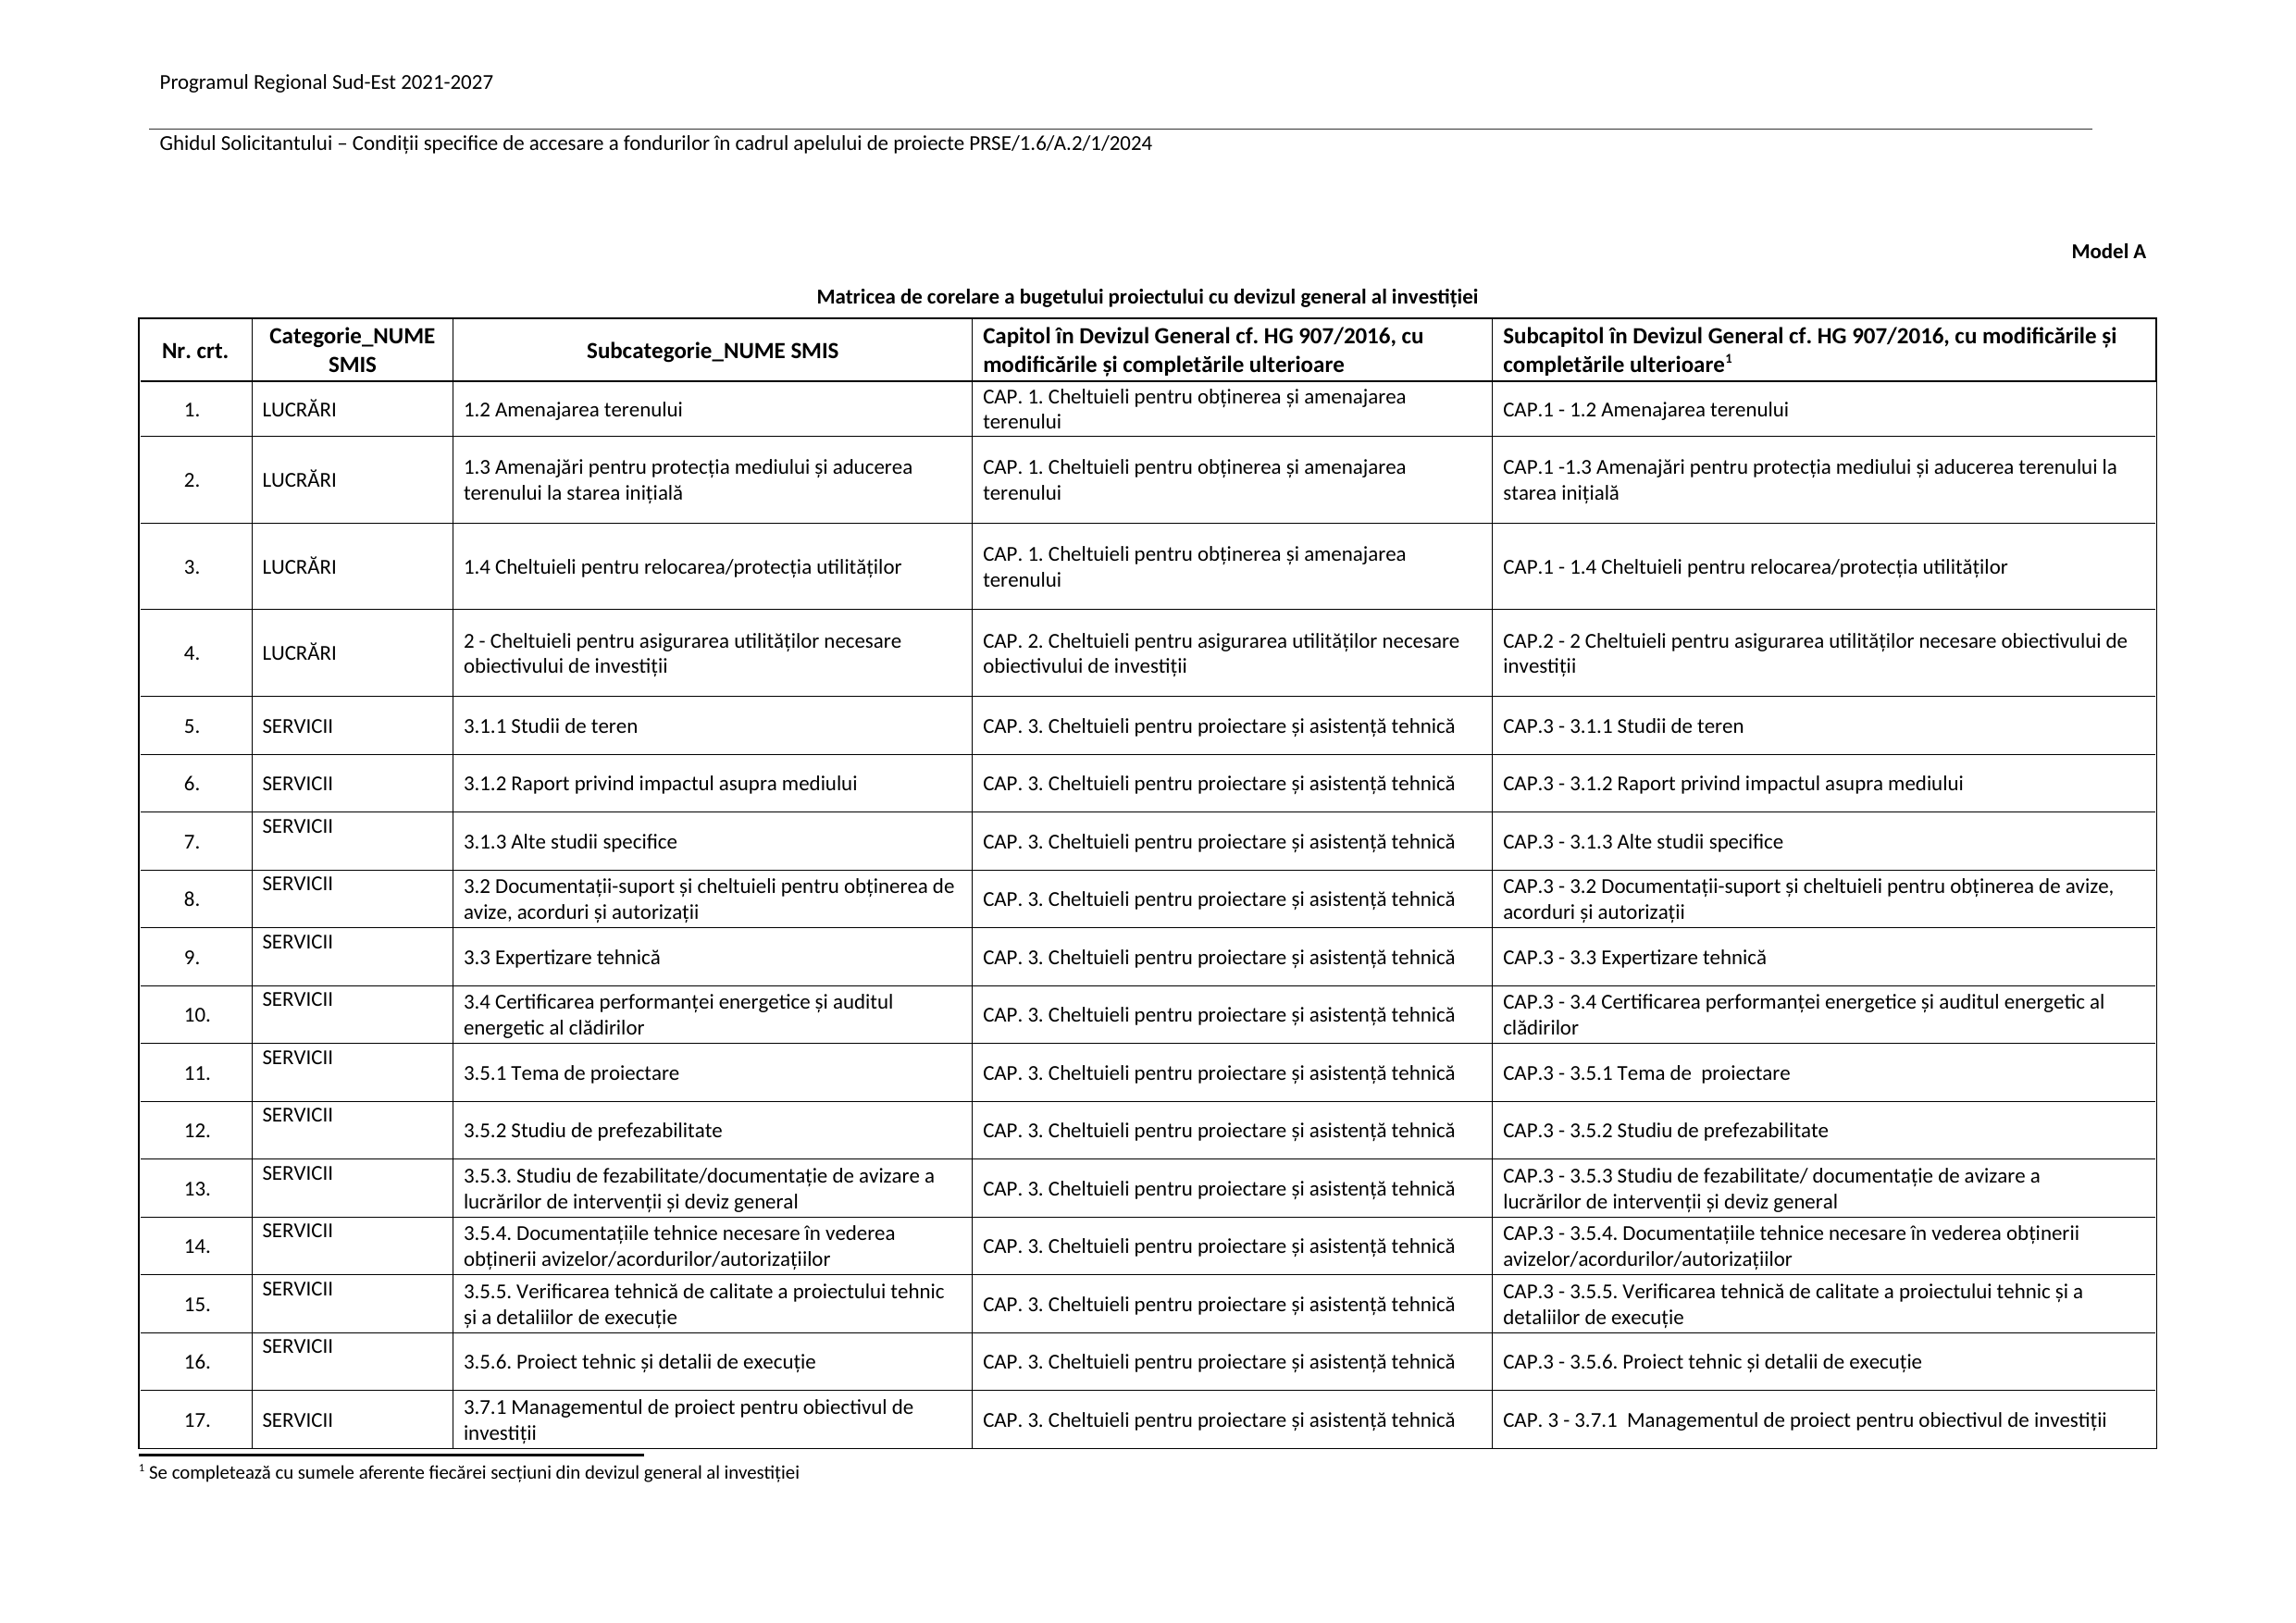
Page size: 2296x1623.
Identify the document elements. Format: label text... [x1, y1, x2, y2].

table_cell CAP.3 - 3.3 Expertizare tehnică [1493, 927, 2156, 985]
table_cell SERVICII [253, 871, 453, 927]
table_cell CAP.3 - 3.2 Documentații-suport și cheltuieli pentru obținerea de avize, acorduri și autorizații [1493, 870, 2156, 927]
table_cell 3.5.3. Studiu de fezabilitate/documentație de avizare a lucrărilor de intervenții și deviz general [453, 1159, 972, 1216]
table_cell CAP.3 - 3.1.2 Raport privind impactul asupra mediului [1493, 754, 2156, 812]
table_cell 2 - Cheltuieli pentru asigurarea utilităților necesare obiectivului de investiții [453, 610, 972, 696]
table_cell CAP. 3. Cheltuieli pentru proiectare și asistență tehnică [973, 1159, 1492, 1216]
table_cell [140, 381, 252, 436]
table_cell SERVICII [253, 755, 453, 812]
table_cell CAP. 3. Cheltuieli pentru proiectare și asistență tehnică [973, 1275, 1492, 1332]
table_cell CAP.1 -1.3 Amenajări pentru protecția mediului și aducerea terenului la starea inițială [1493, 436, 2156, 522]
table_cell LUCRĂRI [253, 610, 453, 696]
table_cell CAP.3 - 3.5.4. Documentațiile tehnice necesare în vederea obținerii avizelor/acordurilor/autorizațiilor [1493, 1217, 2156, 1274]
table_cell LUCRĂRI [253, 524, 453, 609]
table_cell [140, 610, 252, 696]
table_cell CAP. 3. Cheltuieli pentru proiectare și asistență tehnică [973, 1102, 1492, 1158]
table_cell CAP.3 - 3.5.1 Tema de proiectare [1493, 1043, 2156, 1100]
table_cell [140, 1159, 252, 1216]
table_cell CAP.2 - 2 Cheltuieli pentru asigurarea utilităților necesare obiectivului de investiții [1493, 609, 2156, 696]
table_cell 3.4 Certificarea performanței energetice și auditul energetic al clădirilor [453, 986, 972, 1043]
table_cell CAP. 1. Cheltuieli pentru obținerea și amenajarea terenului [973, 382, 1492, 436]
table_cell [140, 928, 252, 985]
table_cell SERVICII [253, 928, 453, 985]
table_cell CAP. 3. Cheltuieli pentru proiectare și asistență tehnică [973, 697, 1492, 753]
table_cell 3.7.1 Managementul de proiect pentru obiectivul de investiții [453, 1391, 972, 1447]
table_cell CAP. 3. Cheltuieli pentru proiectare și asistență tehnică [973, 1044, 1492, 1100]
table_cell [140, 524, 252, 609]
table_cell Categorie_NUME SMIS [253, 319, 453, 380]
table_cell CAP.3 - 3.1.3 Alte studii specifice [1493, 812, 2156, 869]
table_cell CAP.1 - 1.4 Cheltuieli pentru relocarea/protecția utilităților [1493, 523, 2156, 609]
table_cell LUCRĂRI [253, 382, 453, 436]
table_cell [140, 1102, 252, 1158]
table_cell [140, 437, 252, 522]
table_cell SERVICII [253, 697, 453, 753]
table_cell Nr. crt. [140, 319, 252, 380]
table_cell [140, 1275, 252, 1332]
table_cell CAP. 3. Cheltuieli pentru proiectare și asistență tehnică [973, 1391, 1492, 1447]
table_cell SERVICII [253, 1044, 453, 1100]
table_cell [140, 1333, 252, 1390]
table_cell CAP. 3. Cheltuieli pentru proiectare și asistență tehnică [973, 871, 1492, 927]
table_cell SERVICII [253, 1159, 453, 1216]
table_cell 3.5.5. Verificarea tehnică de calitate a proiectului tehnic și a detaliilor de execuție [453, 1275, 972, 1332]
table_cell SERVICII [253, 1333, 453, 1390]
table_cell CAP. 1. Cheltuieli pentru obținerea și amenajarea terenului [973, 437, 1492, 522]
table_cell 3.3 Expertizare tehnică [453, 928, 972, 985]
table_cell SERVICII [253, 1102, 453, 1158]
table_cell 1.4 Cheltuieli pentru relocarea/protecția utilităților [453, 524, 972, 609]
table_cell 1.3 Amenajări pentru protecția mediului și aducerea terenului la starea inițială [453, 437, 972, 522]
table_cell CAP. 3. Cheltuieli pentru proiectare și asistență tehnică [973, 755, 1492, 812]
table_cell Subcategorie_NUME SMIS [453, 319, 972, 380]
table_cell 3.5.2 Studiu de prefezabilitate [453, 1102, 972, 1158]
table_cell 3.1.1 Studii de teren [453, 697, 972, 753]
table_cell 3.2 Documentații-suport și cheltuieli pentru obținerea de avize, acorduri și autorizații [453, 871, 972, 927]
table_cell 3.5.6. Proiect tehnic și detalii de execuție [453, 1333, 972, 1390]
table_cell Subcapitol în Devizul General cf. HG 907/2016, cu modificările și completările ulterioare [1493, 319, 2155, 380]
table_cell [140, 1391, 252, 1447]
table_cell 3.5.1 Tema de proiectare [453, 1044, 972, 1100]
table_cell [140, 755, 252, 812]
table_cell CAP.3 - 3.5.5. Verificarea tehnică de calitate a proiectului tehnic și a detaliilor de execuție [1493, 1274, 2156, 1332]
table_cell Matricea de corelare a bugetului proiectului cu devizul general al investiției [139, 274, 2156, 317]
table_cell [140, 986, 252, 1043]
table_cell CAP. 3. Cheltuieli pentru proiectare și asistență tehnică [973, 1218, 1492, 1274]
table_cell SERVICII [253, 1275, 453, 1332]
table_cell CAP. 3. Cheltuieli pentru proiectare și asistență tehnică [973, 928, 1492, 985]
table_cell 3.5.4. Documentațiile tehnice necesare în vederea obținerii avizelor/acordurilor/autorizațiilor [453, 1218, 972, 1274]
table_cell SERVICII [253, 812, 453, 869]
table_cell CAP. 3. Cheltuieli pentru proiectare și asistență tehnică [973, 812, 1492, 869]
table_cell [140, 697, 252, 753]
table_cell CAP. 3 - 3.7.1 Managementul de proiect pentru obiectivul de investiții [1493, 1390, 2156, 1447]
table_cell SERVICII [253, 986, 453, 1043]
table_cell 3.1.3 Alte studii specifice [453, 812, 972, 869]
table_cell CAP.3 - 3.5.6. Proiect tehnic și detalii de execuție [1493, 1332, 2156, 1390]
table_cell Capitol în Devizul General cf. HG 907/2016, cu modificările și completările ulterioare [973, 319, 1492, 380]
table_header Model A [139, 239, 2156, 274]
table_cell 3.1.2 Raport privind impactul asupra mediului [453, 755, 972, 812]
table_cell [140, 1218, 252, 1274]
table_cell [140, 812, 252, 869]
table_cell LUCRĂRI [253, 437, 453, 522]
table_cell 1.2 Amenajarea terenului [453, 382, 972, 436]
table_cell CAP. 1. Cheltuieli pentru obținerea și amenajarea terenului [973, 524, 1492, 609]
table_cell CAP.3 - 3.1.1 Studii de teren [1493, 696, 2156, 753]
table_cell CAP. 3. Cheltuieli pentru proiectare și asistență tehnică [973, 1333, 1492, 1390]
table_cell SERVICII [253, 1218, 453, 1274]
table_cell CAP. 3. Cheltuieli pentru proiectare și asistență tehnică [973, 986, 1492, 1043]
table_cell [140, 1044, 252, 1100]
table_cell CAP.3 - 3.5.3 Studiu de fezabilitate/ documentație de avizare a lucrărilor de intervenții și deviz general [1493, 1158, 2156, 1216]
table_cell CAP.3 - 3.4 Certificarea performanței energetice și auditul energetic al clădirilor [1493, 985, 2156, 1043]
table_cell [140, 871, 252, 927]
table_cell SERVICII [253, 1391, 453, 1447]
table_cell CAP. 2. Cheltuieli pentru asigurarea utilităților necesare obiectivului de investiții [973, 610, 1492, 696]
table_cell CAP.3 - 3.5.2 Studiu de prefezabilitate [1493, 1101, 2156, 1158]
table_cell CAP.1 - 1.2 Amenajarea terenului [1493, 382, 2156, 436]
